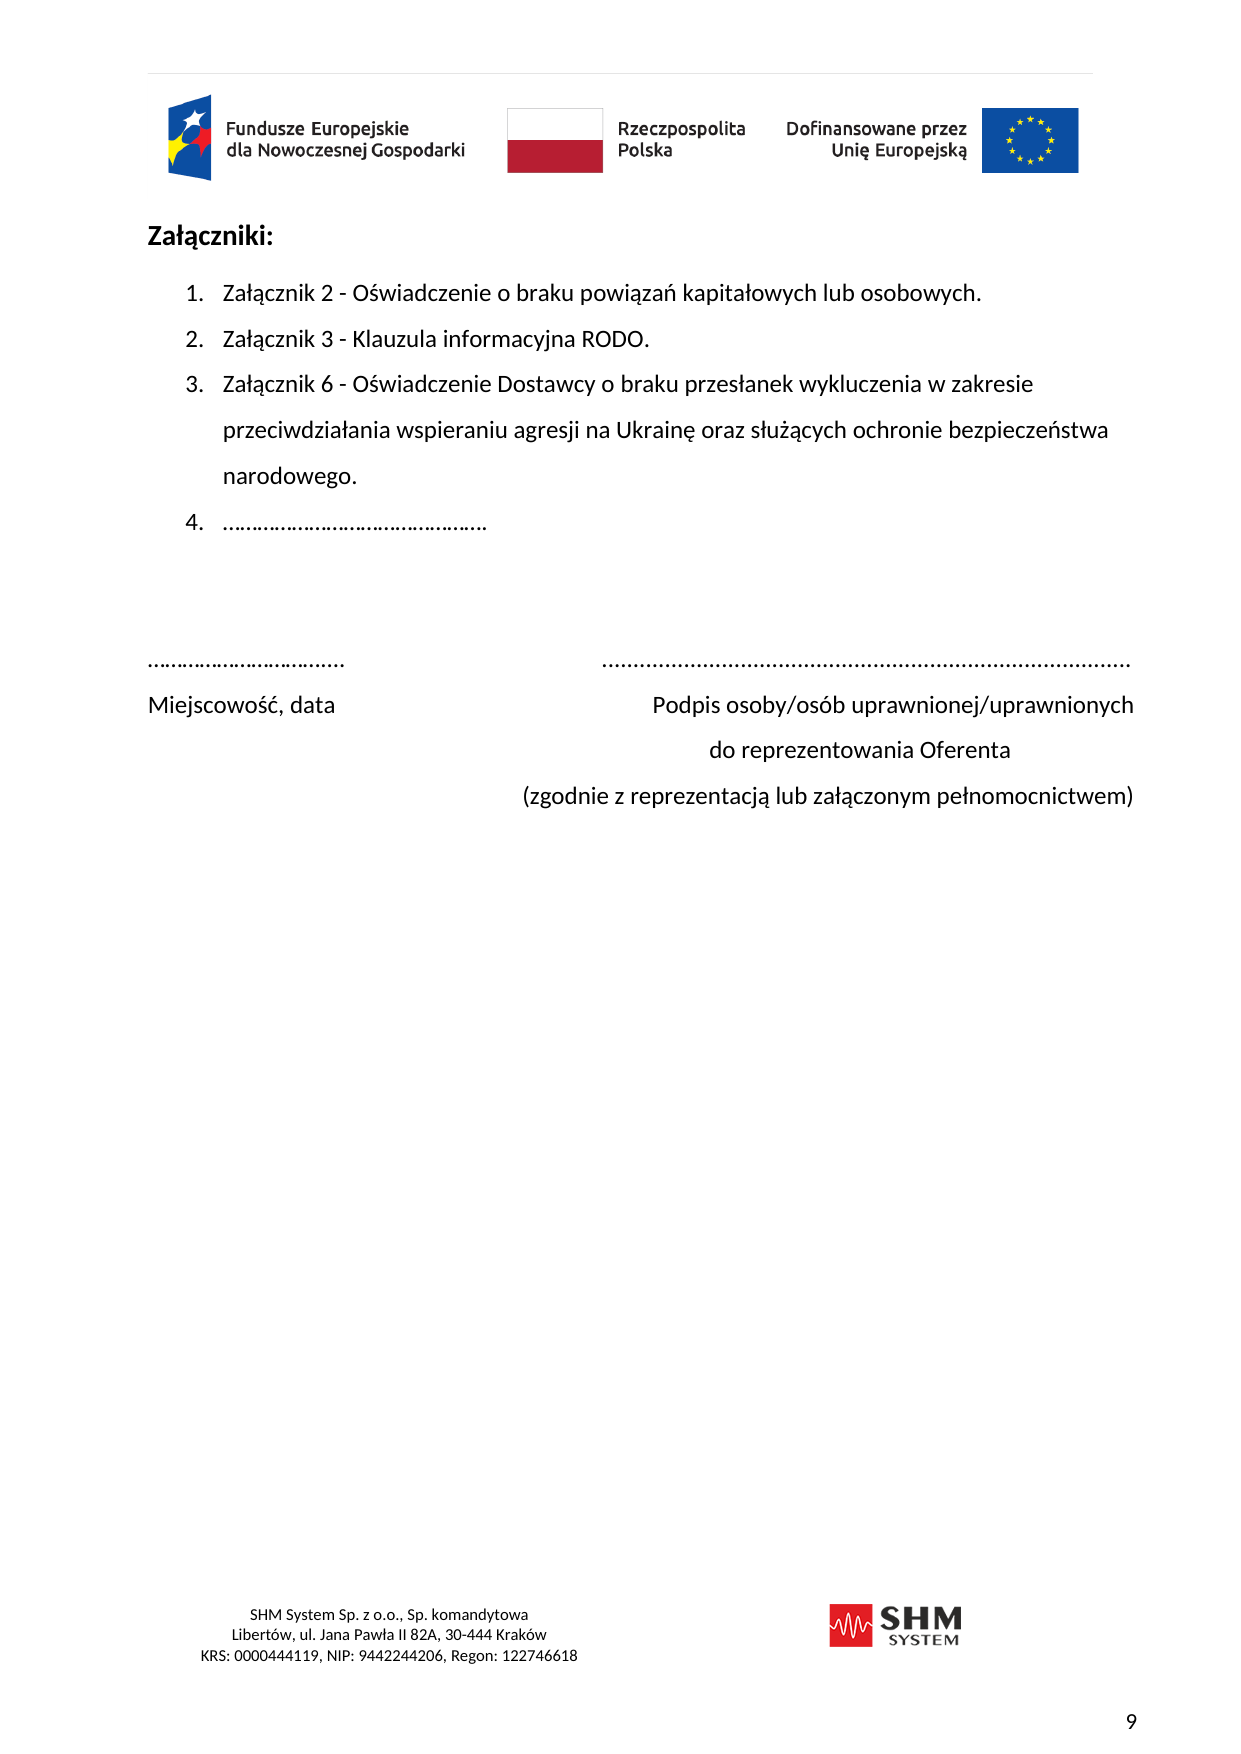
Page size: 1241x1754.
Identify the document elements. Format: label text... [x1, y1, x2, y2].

list Załącznik 2 - Oświadczenie o braku powiązań kapitałowych lub osobowych. [185, 277, 1137, 308]
picture [829, 1603, 961, 1649]
list Załącznik 6 - Oświadczenie Dostawcy o braku przesłanek wykluczenia w zakresie przeciwdziałania wspieraniu agresji na Ukrainę oraz służących ochronie bezpieczeństwa narodowego. [185, 369, 1137, 491]
list Załącznik 3 - Klauzula informacyjna RODO. [185, 323, 1137, 353]
list ………………………………………. [185, 506, 1137, 536]
picture [147, 73, 1093, 199]
text do reprezentowania Oferenta [148, 734, 1137, 765]
text ………………………….... .................................................................................... Miejscowość, data Podpis osoby/osób uprawnionej/uprawnionych [148, 643, 1137, 719]
text (zgodnie z reprezentacją lub załączonym pełnomocnictwem) [148, 780, 1137, 811]
subtitle Załączniki: [148, 217, 1137, 253]
